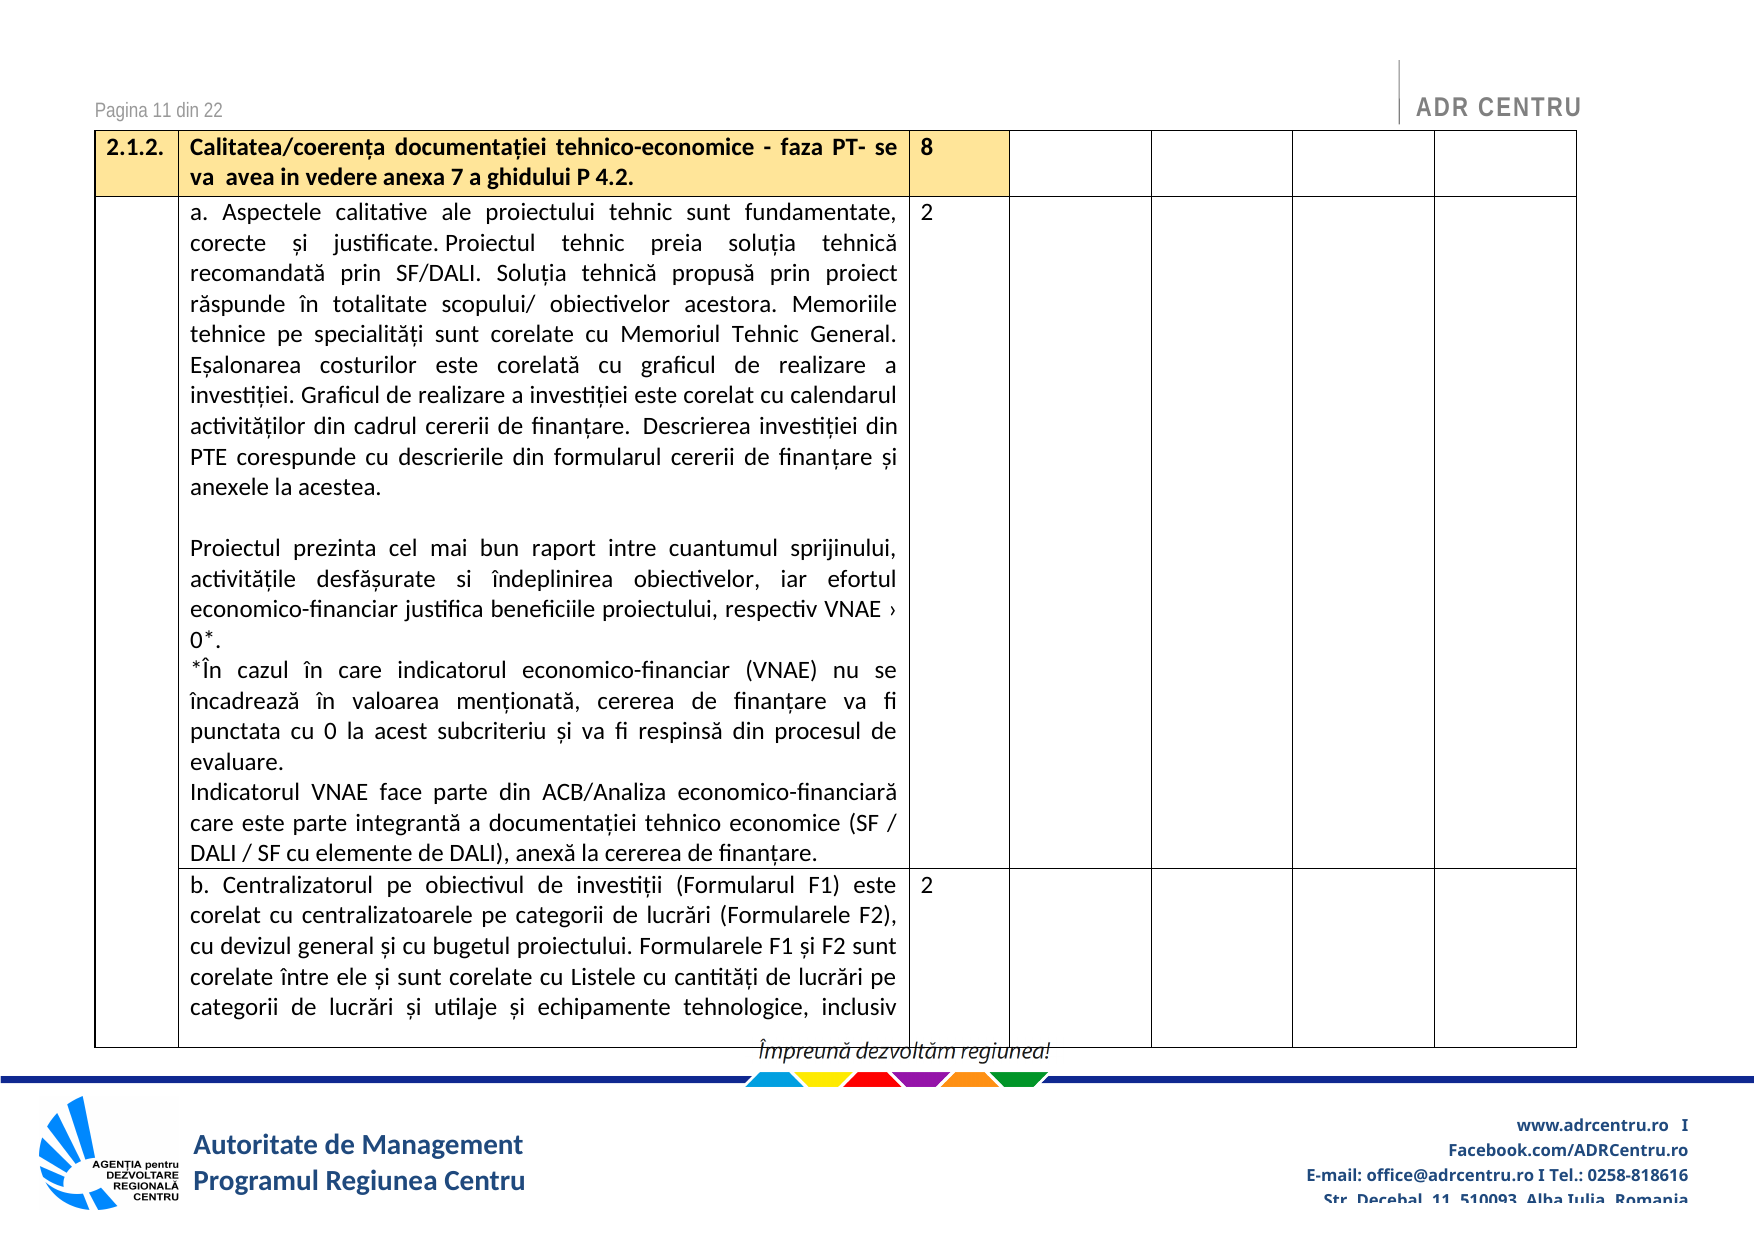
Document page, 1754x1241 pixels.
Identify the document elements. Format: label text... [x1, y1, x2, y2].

table_cell [1435, 197, 1576, 868]
table_cell [1152, 869, 1292, 1047]
table_cell a. Aspectele calitative ale proiectului tehnic sunt fundamentate, corecte şi justificate. Proiectul tehnic preia soluția tehnică recomandată prin SF/DALI. Soluţia tehnică propusă prin proiect răspunde în totalitate scopului/ obiectivelor acestora. Memoriile tehnice pe specialități sunt corelate cu Memoriul Tehnic General. Eşalonarea costurilor este corelată cu graficul de realizare a investiţiei. Graficul de realizare a investiției este corelat cu calendarul activităților din cadrul cererii de finanțare. Descrierea investiţiei din PTE corespunde cu descrierile din formularul cererii de finanţare şi anexele la acestea. Proiectul prezinta cel mai bun raport intre cuantumul sprijinului, activitățile desfășurate si îndeplinirea obiectivelor, iar efortul economico-financiar justifica beneficiile proiectului, respectiv VNAE › 0*. *În cazul în care indicatorul economico-financiar (VNAE) nu se încadrează în valoarea menționată, cererea de finanțare va fi punctata cu 0 la acest subcriteriu și va fi respinsă din procesul de evaluare. Indicatorul VNAE face parte din ACB/Analiza economico-financiară care este parte integrantă a documentației tehnico economice (SF / DALI / SF cu elemente de DALI), anexă la cererea de finanțare. [179, 197, 909, 868]
table_cell [1293, 131, 1434, 196]
table_cell [1293, 869, 1434, 1047]
picture [0, 1072, 758, 1087]
table_cell [1010, 197, 1151, 868]
picture [745, 1048, 1064, 1064]
table_cell [1435, 131, 1576, 196]
table_cell [1010, 131, 1151, 196]
table_cell 2.1.2. [96, 131, 178, 196]
picture [791, 1072, 1754, 1087]
table_cell 2 [910, 197, 1009, 868]
table_cell Calitatea/coerența documentaţiei tehnico-economice - faza PT- se va avea in vedere anexa 7 a ghidului P 4.2. [179, 131, 909, 196]
table_cell [1435, 869, 1576, 1047]
table_cell [1152, 131, 1292, 196]
table_cell [1152, 197, 1292, 868]
picture [39, 1096, 179, 1210]
table_cell [1293, 197, 1434, 868]
table_cell [96, 197, 178, 1047]
table_cell 8 [910, 131, 1009, 196]
table_cell 2 [910, 869, 1009, 1047]
table_cell [1010, 869, 1151, 1047]
